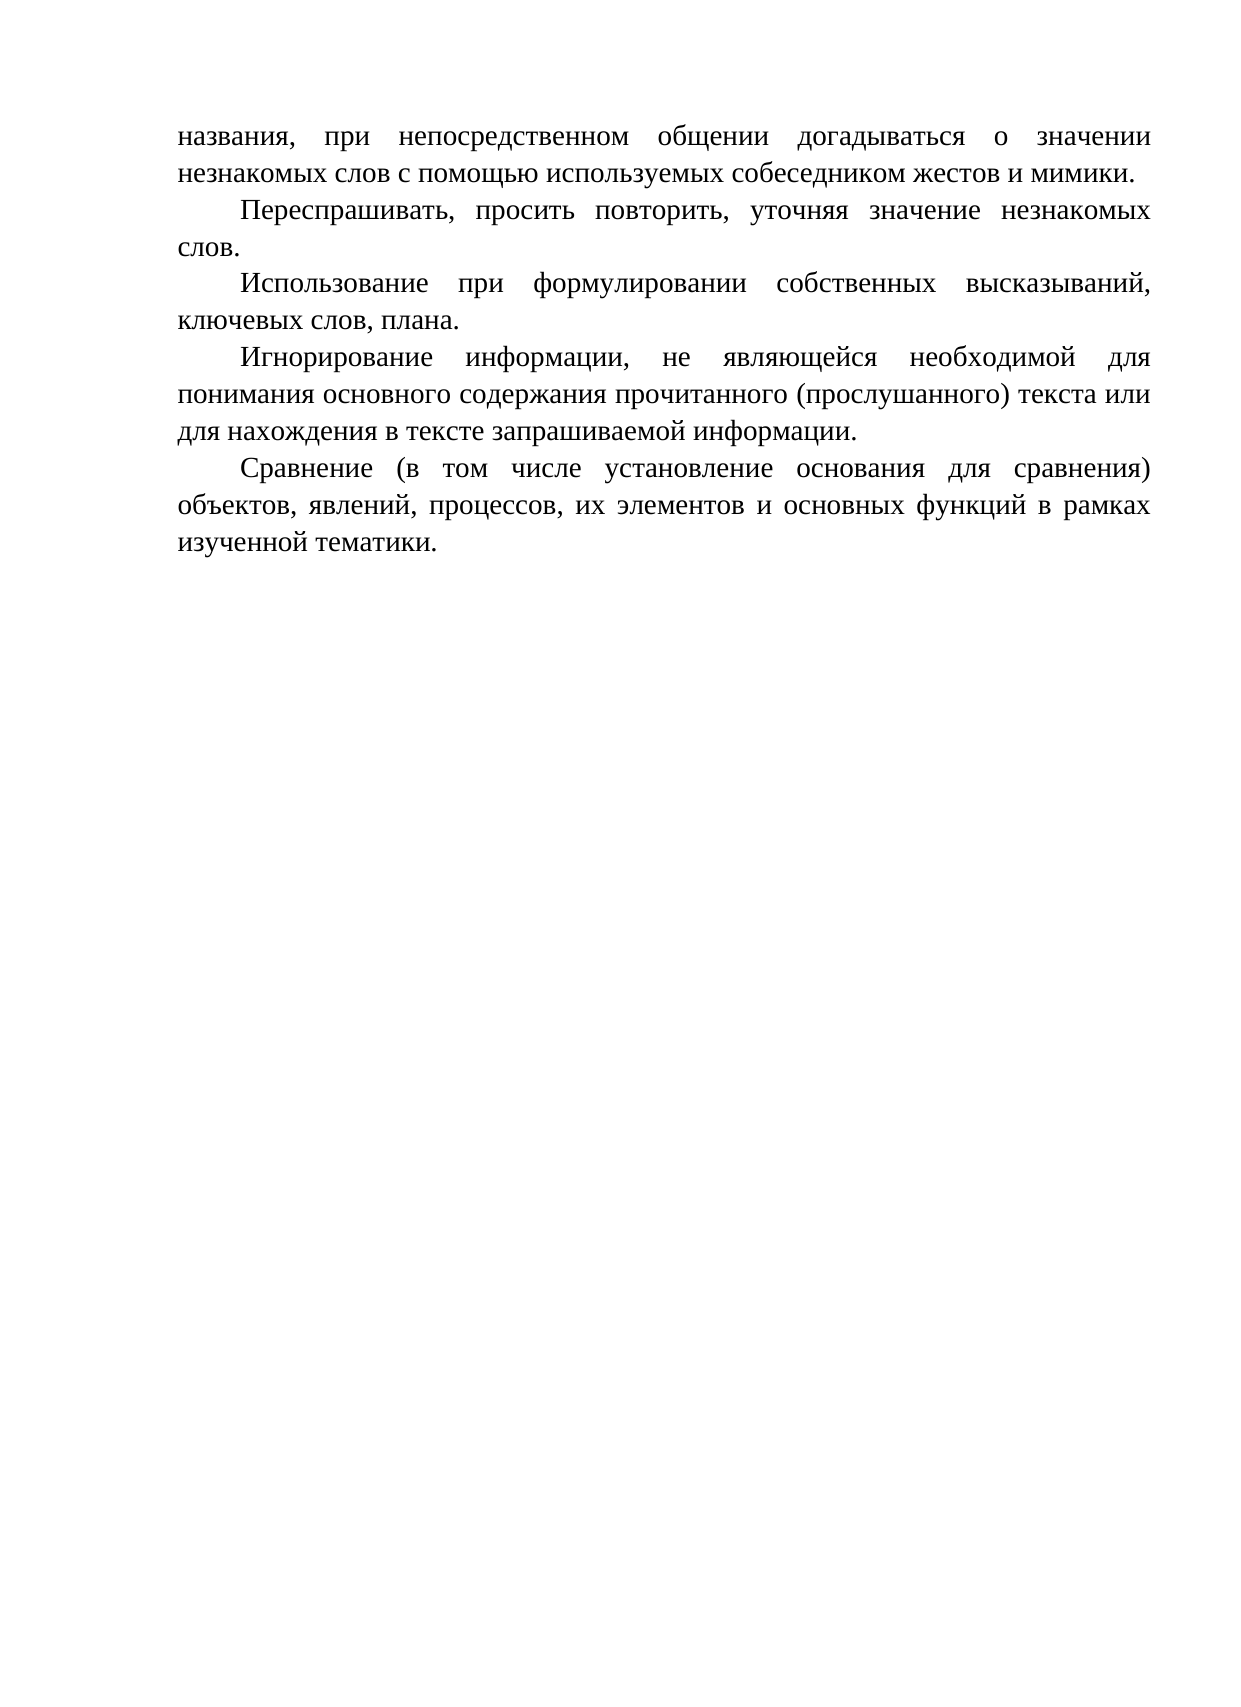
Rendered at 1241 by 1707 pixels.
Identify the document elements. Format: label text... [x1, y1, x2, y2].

text Игнорирование информации, не являющейся необходимой для понимания основного содержания прочитанного (прослушанного) текста или для нахождения в тексте запрашиваемой информации. [177, 339, 1152, 447]
text Сравнение (в том числе установление основания для сравнения) объектов, явлений, процессов, их элементов и основных функций в рамках изученной тематики. [177, 450, 1152, 557]
text Использование при формулировании собственных высказываний, ключевых слов, плана. [177, 266, 1152, 336]
text Переспрашивать, просить повторить, уточняя значение незнакомых слов. [177, 192, 1152, 262]
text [177, 118, 1152, 188]
